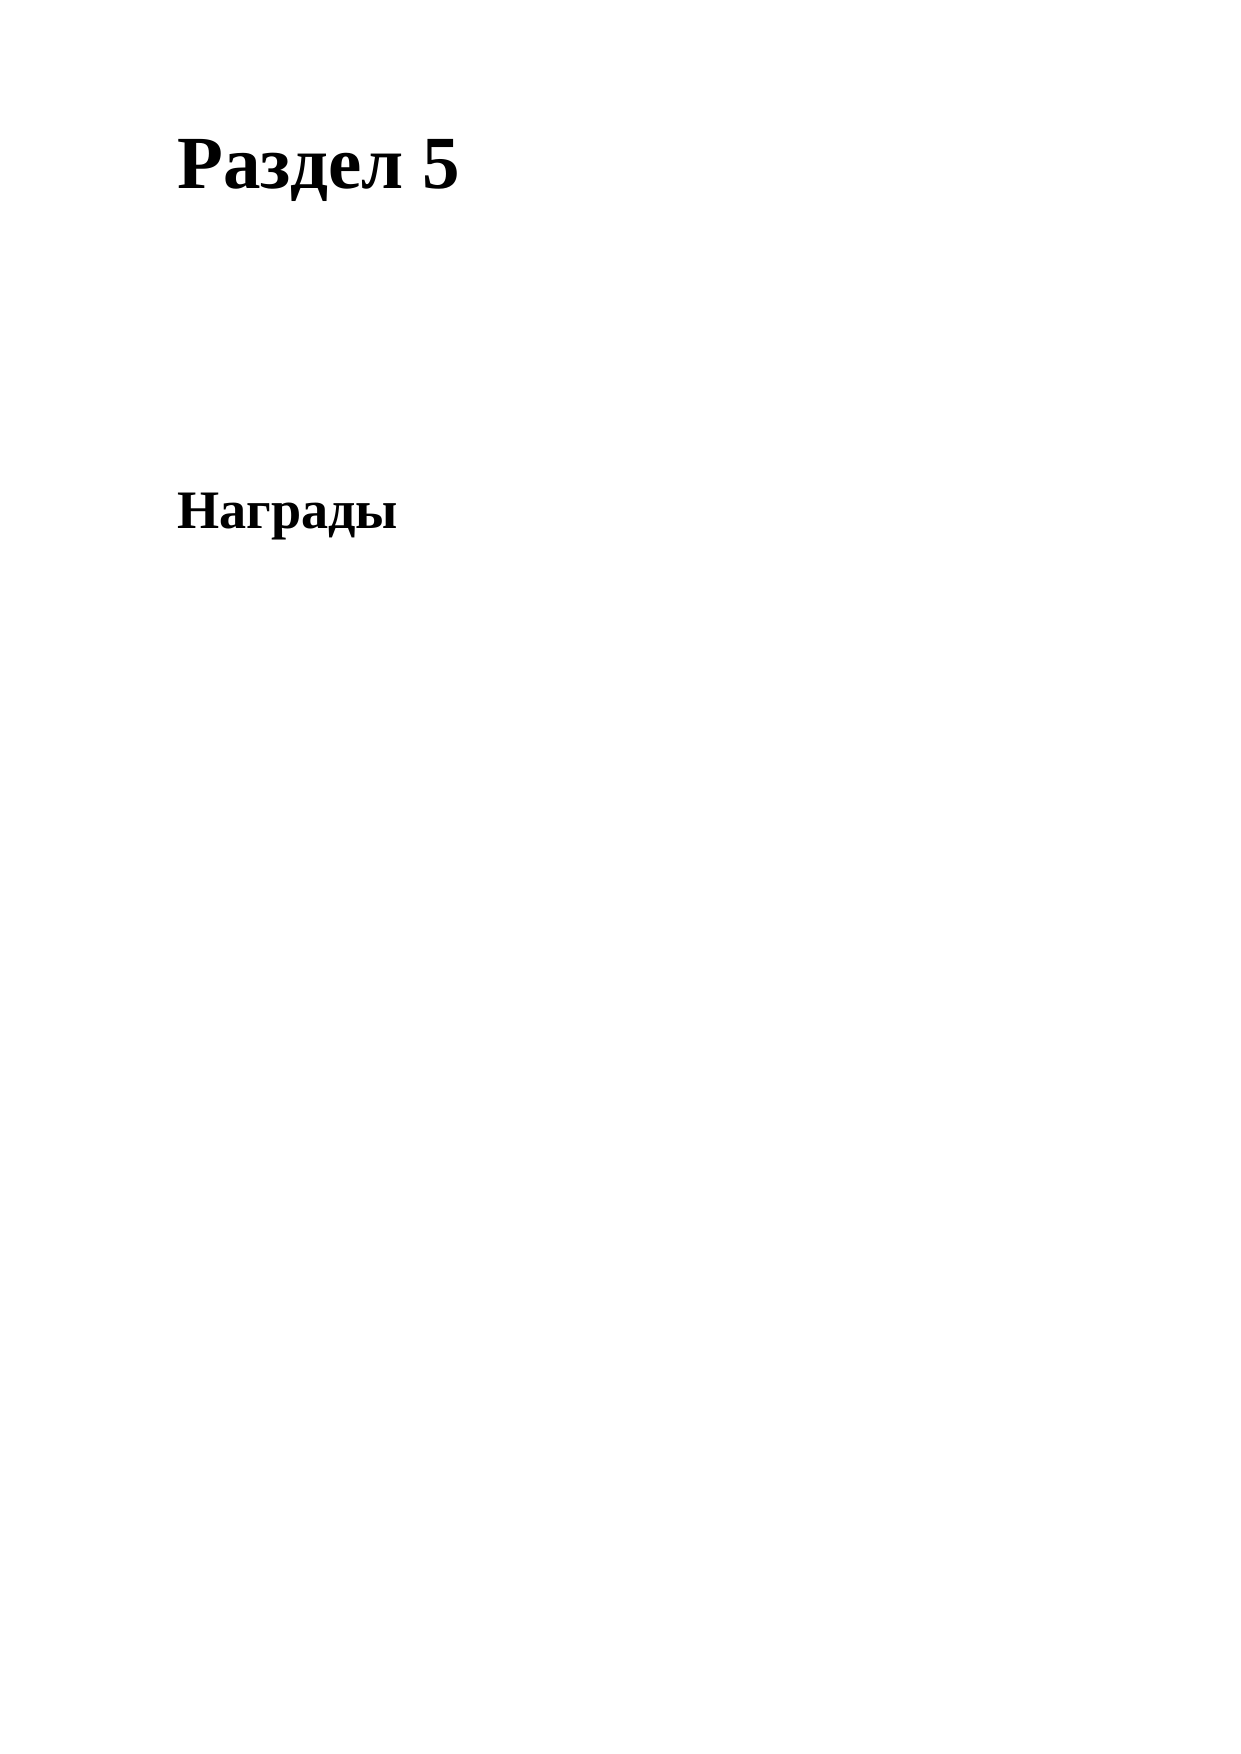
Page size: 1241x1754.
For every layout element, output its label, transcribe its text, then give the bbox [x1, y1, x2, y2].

text Награды [177, 478, 1152, 540]
text Раздел 5 [177, 118, 1152, 204]
